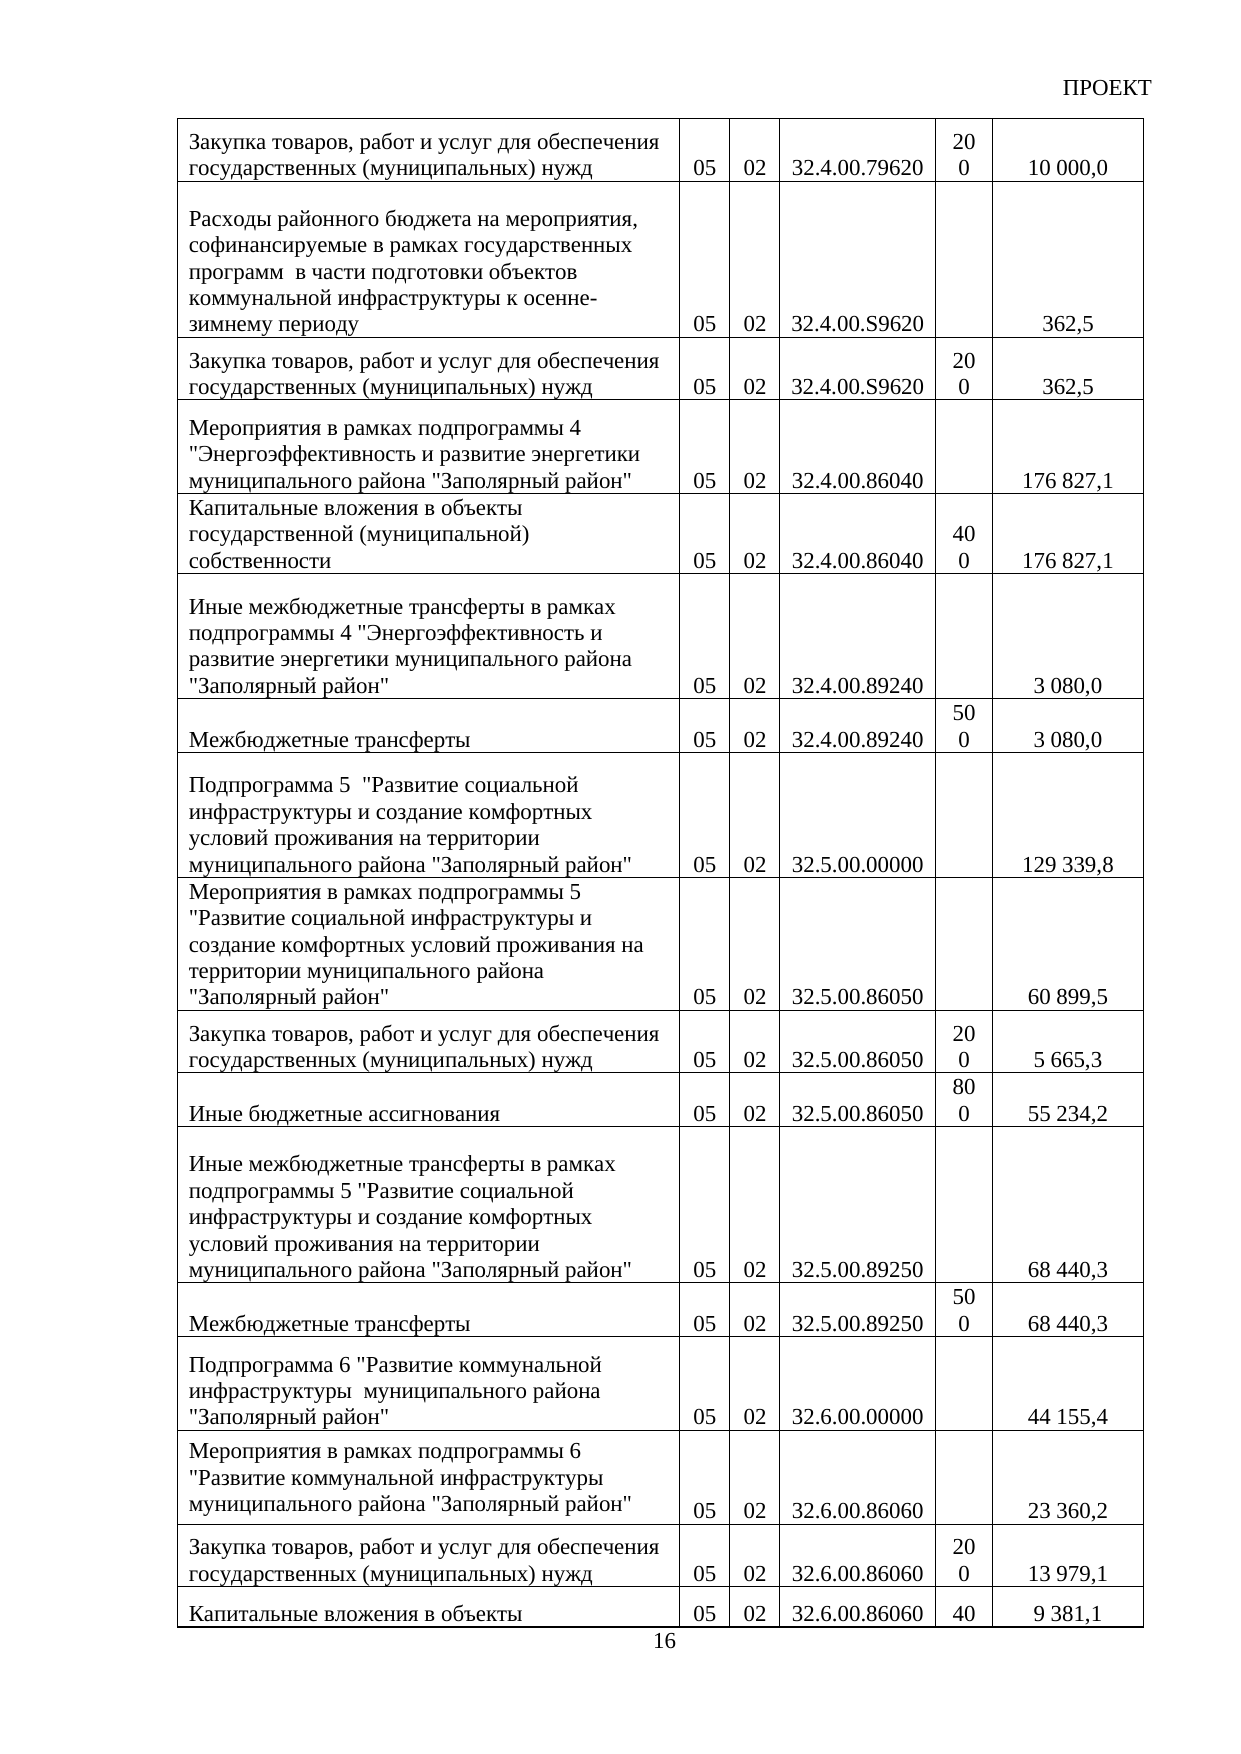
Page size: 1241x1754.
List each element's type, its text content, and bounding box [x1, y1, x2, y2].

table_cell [178, 1587, 679, 1626]
table_cell 02 [730, 1073, 779, 1126]
table_cell 05 [680, 338, 729, 399]
table_cell 362,5 [993, 182, 1143, 337]
table_cell 32.4.00.86040 [780, 400, 935, 493]
table_cell 32.6.00.86060 [780, 1587, 935, 1626]
table_cell [936, 182, 992, 337]
table_cell 05 [680, 1127, 729, 1282]
table_cell 129 339,8 [993, 753, 1143, 877]
table_cell 176 827,1 [993, 494, 1143, 573]
table_cell 200 [936, 338, 992, 399]
table_cell 02 [730, 1011, 779, 1072]
table_cell 32.5.00.89250 [780, 1283, 935, 1336]
table_cell 200 [936, 1525, 992, 1586]
table_cell 32.6.00.86060 [780, 1431, 935, 1523]
table_cell 200 [936, 1011, 992, 1072]
table_cell 32.4.00.S9620 [780, 338, 935, 399]
table_cell 5 665,3 [993, 1011, 1143, 1072]
table_cell [936, 753, 992, 877]
table_cell 05 [680, 1073, 729, 1126]
table_cell 32.5.00.86050 [780, 1073, 935, 1126]
table_cell 200 [936, 119, 992, 181]
table_cell 400 [936, 494, 992, 573]
table_cell 32.4.00.S9620 [780, 182, 935, 337]
table_cell 05 [680, 494, 729, 573]
table_cell Иные межбюджетные трансферты в рамках подпрограммы 4 "Энергоэффективность и развитие энергетики муниципального района "Заполярный район" [178, 574, 679, 698]
table_cell Подпрограмма 5 "Развитие социальной инфраструктуры и создание комфортных условий проживания на территории муниципального района "Заполярный район" [178, 753, 679, 877]
table_cell 32.4.00.86040 [780, 494, 935, 573]
table_cell 05 [680, 1011, 729, 1072]
table_cell 32.6.00.86060 [780, 1525, 935, 1586]
table_cell 02 [730, 1337, 779, 1430]
table_cell 02 [730, 1525, 779, 1586]
table_cell [936, 878, 992, 1010]
table_cell [936, 1431, 992, 1523]
table_cell 02 [730, 699, 779, 752]
table_cell 05 [680, 878, 729, 1010]
table_cell 02 [730, 400, 779, 493]
table_cell 60 899,5 [993, 878, 1143, 1010]
table_cell 05 [680, 574, 729, 698]
table_cell 44 155,4 [993, 1337, 1143, 1430]
table_cell 02 [730, 753, 779, 877]
table_cell 05 [680, 1431, 729, 1523]
table_cell Межбюджетные трансферты [178, 699, 679, 752]
table_cell 68 440,3 [993, 1127, 1143, 1282]
table_cell 02 [730, 182, 779, 337]
table_cell 02 [730, 1127, 779, 1282]
table_cell 05 [680, 1587, 729, 1626]
table_cell 05 [680, 1525, 729, 1586]
table_cell 02 [730, 574, 779, 698]
table_cell 32.6.00.00000 [780, 1337, 935, 1430]
table_cell Мероприятия в рамках подпрограммы 5 "Развитие социальной инфраструктуры и создание комфортных условий проживания на территории муниципального района "Заполярный район" [178, 878, 679, 1010]
table_cell Закупка товаров, работ и услуг для обеспечения государственных (муниципальных) нужд [178, 119, 679, 181]
table_cell [936, 1127, 992, 1282]
table_cell 02 [730, 1587, 779, 1626]
table_cell 9 381,1 [993, 1587, 1143, 1626]
table_cell Иные межбюджетные трансферты в рамках подпрограммы 5 "Развитие социальной инфраструктуры и создание комфортных условий проживания на территории муниципального района "Заполярный район" [178, 1127, 679, 1282]
table_cell Подпрограмма 6 "Развитие коммунальной инфраструктуры муниципального района "Заполярный район" [178, 1337, 679, 1430]
table_cell 02 [730, 494, 779, 573]
table_cell 800 [936, 1073, 992, 1126]
table_cell 32.5.00.89250 [780, 1127, 935, 1282]
table_cell 02 [730, 1431, 779, 1523]
table_cell 05 [680, 699, 729, 752]
table_cell 05 [680, 119, 729, 181]
table_cell 68 440,3 [993, 1283, 1143, 1336]
table_cell 176 827,1 [993, 400, 1143, 493]
table_cell 500 [936, 699, 992, 752]
table_cell 3 080,0 [993, 574, 1143, 698]
table_cell 13 979,1 [993, 1525, 1143, 1586]
table_cell Закупка товаров, работ и услуг для обеспечения государственных (муниципальных) нужд [178, 338, 679, 399]
table_cell Мероприятия в рамках подпрограммы 6 "Развитие коммунальной инфраструктуры муниципального района "Заполярный район" [178, 1431, 679, 1523]
table_cell 32.5.00.00000 [780, 753, 935, 877]
table_cell 3 080,0 [993, 699, 1143, 752]
table_cell 02 [730, 878, 779, 1010]
table_cell 05 [680, 1337, 729, 1430]
table_cell Закупка товаров, работ и услуг для обеспечения государственных (муниципальных) нужд [178, 1525, 679, 1586]
table_cell Капитальные вложения в объекты государственной (муниципальной) собственности [178, 494, 679, 573]
table_cell 05 [680, 400, 729, 493]
table_cell 32.4.00.89240 [780, 699, 935, 752]
table_cell [936, 400, 992, 493]
table_cell 500 [936, 1283, 992, 1336]
table_cell 10 000,0 [993, 119, 1143, 181]
table_cell 05 [680, 1283, 729, 1336]
table_cell Закупка товаров, работ и услуг для обеспечения государственных (муниципальных) нужд [178, 1011, 679, 1072]
table_cell 55 234,2 [993, 1073, 1143, 1126]
table_cell 32.5.00.86050 [780, 878, 935, 1010]
table_cell Мероприятия в рамках подпрограммы 4 "Энергоэффективность и развитие энергетики муниципального района "Заполярный район" [178, 400, 679, 493]
table_cell 05 [680, 182, 729, 337]
table_cell 362,5 [993, 338, 1143, 399]
table_cell Межбюджетные трансферты [178, 1283, 679, 1336]
table_cell [936, 1337, 992, 1430]
table_cell 02 [730, 338, 779, 399]
table_cell 05 [680, 753, 729, 877]
table_cell 02 [730, 1283, 779, 1336]
table_cell [936, 574, 992, 698]
table_cell 02 [730, 119, 779, 181]
table_cell 32.4.00.89240 [780, 574, 935, 698]
table_cell 400 [936, 1587, 992, 1626]
table_cell 23 360,2 [993, 1431, 1143, 1523]
table_cell 32.5.00.86050 [780, 1011, 935, 1072]
table_cell 32.4.00.79620 [780, 119, 935, 181]
table_cell Иные бюджетные ассигнования [178, 1073, 679, 1126]
table_cell Расходы районного бюджета на мероприятия, софинансируемые в рамках государственных программ в части подготовки объектов коммунальной инфраструктуры к осенне-зимнему периоду [178, 182, 679, 337]
